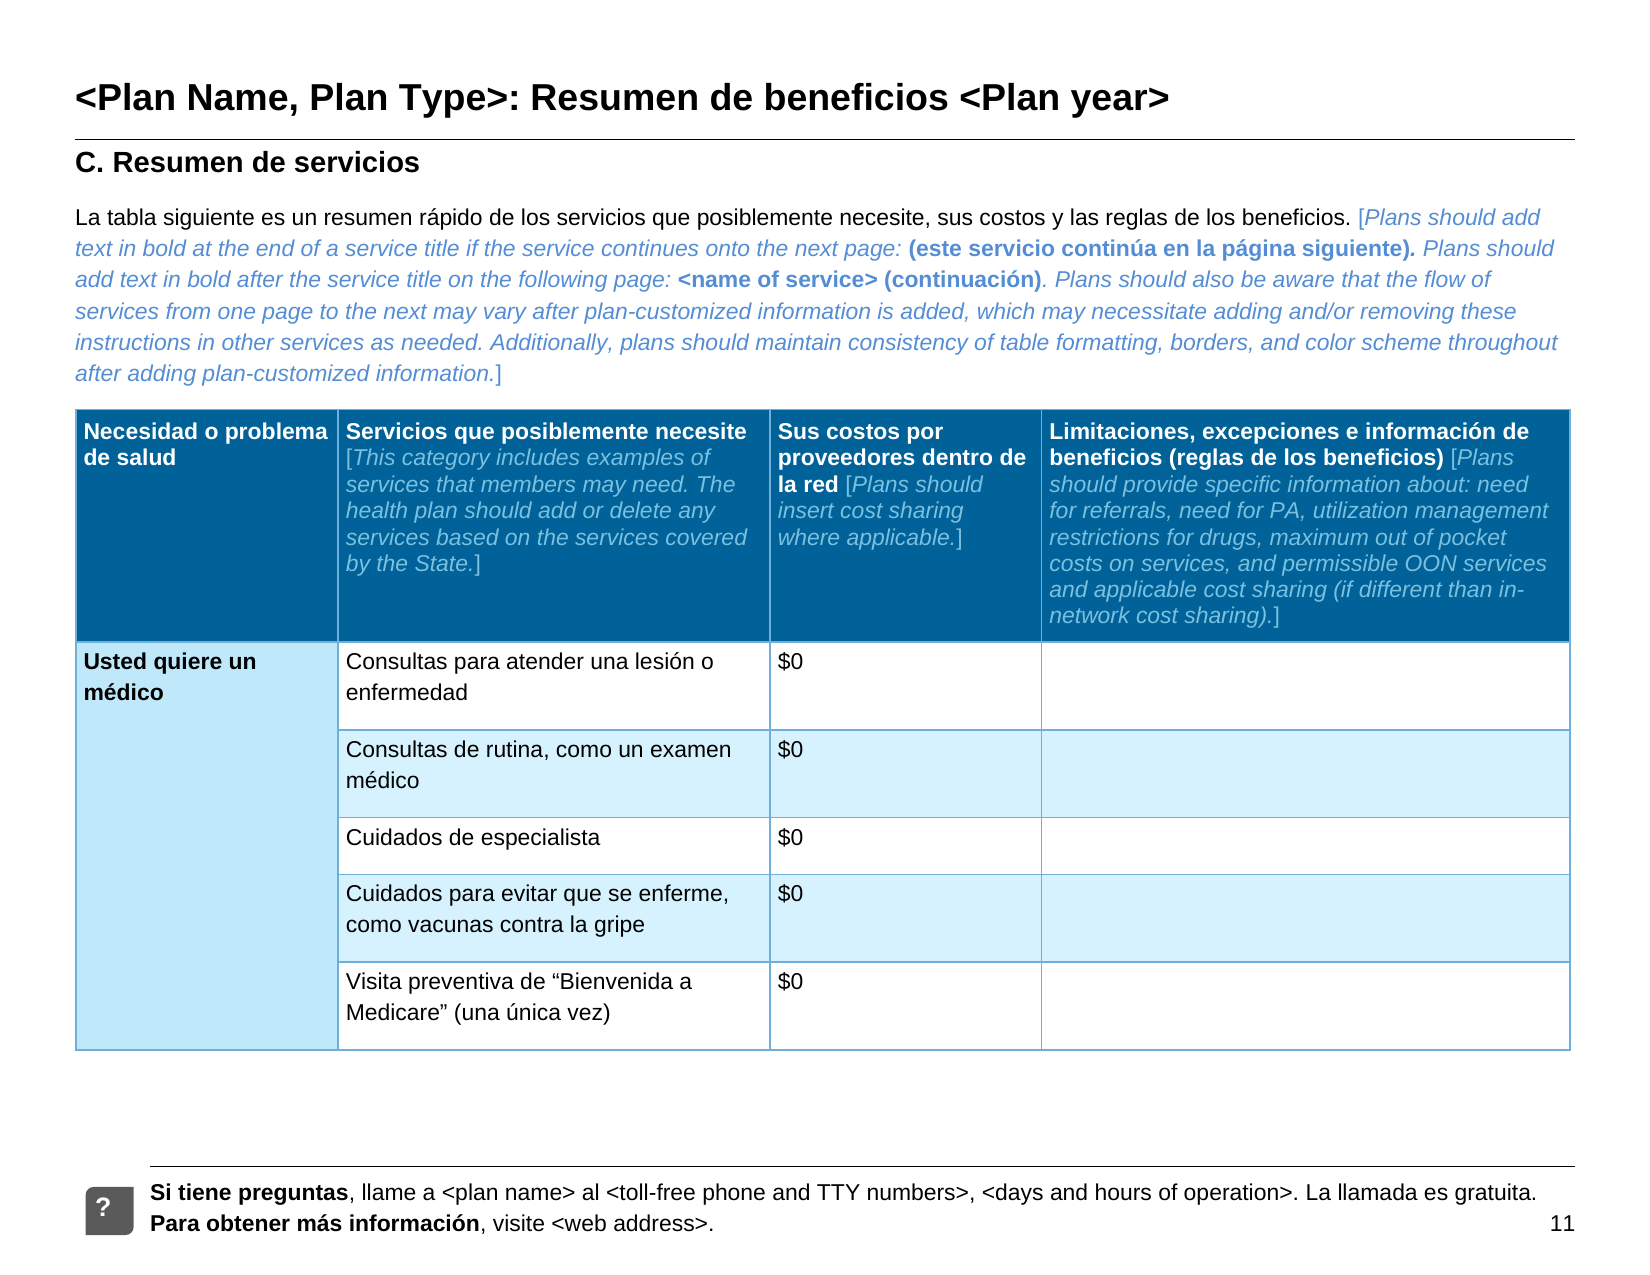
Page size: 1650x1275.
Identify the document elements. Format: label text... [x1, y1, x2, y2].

table_header Necesidad o problema de salud [77, 410, 337, 641]
table_cell Consultas para atender una lesión o enfermedad [339, 643, 769, 729]
table_cell $0 [771, 731, 1041, 817]
table_header Sus costos por proveedores dentro de la red [Plans should insert cost sharing where applicable.] [771, 410, 1041, 641]
table_cell Usted quiere un médico [77, 643, 337, 1049]
table_cell $0 [771, 643, 1041, 729]
table_cell $0 [771, 963, 1041, 1049]
table_cell Visita preventiva de “Bienvenida a Medicare” (una única vez) [339, 963, 769, 1049]
table_cell [1042, 963, 1569, 1049]
table_cell $0 [771, 818, 1041, 873]
table_header Servicios que posiblemente necesite [This category includes examples of services that members may need. The health plan should add or delete any services based on the services covered by the State.] [339, 410, 769, 641]
table_cell Cuidados para evitar que se enferme, como vacunas contra la gripe [339, 875, 769, 961]
table_cell [1042, 731, 1569, 817]
table_cell Cuidados de especialista [339, 818, 769, 873]
table_cell Consultas de rutina, como un examen médico [339, 731, 769, 817]
table_cell $0 [771, 875, 1041, 961]
subtitle Resumen de servicios [75, 140, 1575, 179]
table_cell [1042, 643, 1569, 729]
table_cell [1042, 875, 1569, 961]
table_header Limitaciones, excepciones e información de beneficios (reglas de los beneficios) [Plans should provide specific information about: need for referrals, need for PA, utilization management restrictions for drugs, maximum out of pocket costs on services, and permissible OON services and applicable cost sharing (if different than in-network cost sharing).] [1042, 410, 1569, 641]
text La tabla siguiente es un resumen rápido de los servicios que posiblemente necesite, sus costos y las reglas de los beneficios. [Plans should add text in bold at the end of a service title if the service continues onto the next page: (este servicio continúa en la página siguiente). Plans should add text in bold after the service title on the following page: <name of service> (continuación). Plans should also be aware that the flow of services from one page to the next may vary after plan-customized information is added, which may necessitate adding and/or removing these instructions in other services as needed. Additionally, plans should maintain consistency of table formatting, borders, and color scheme throughout after adding plan-customized information.] [75, 200, 1575, 388]
table_cell [1042, 818, 1569, 873]
